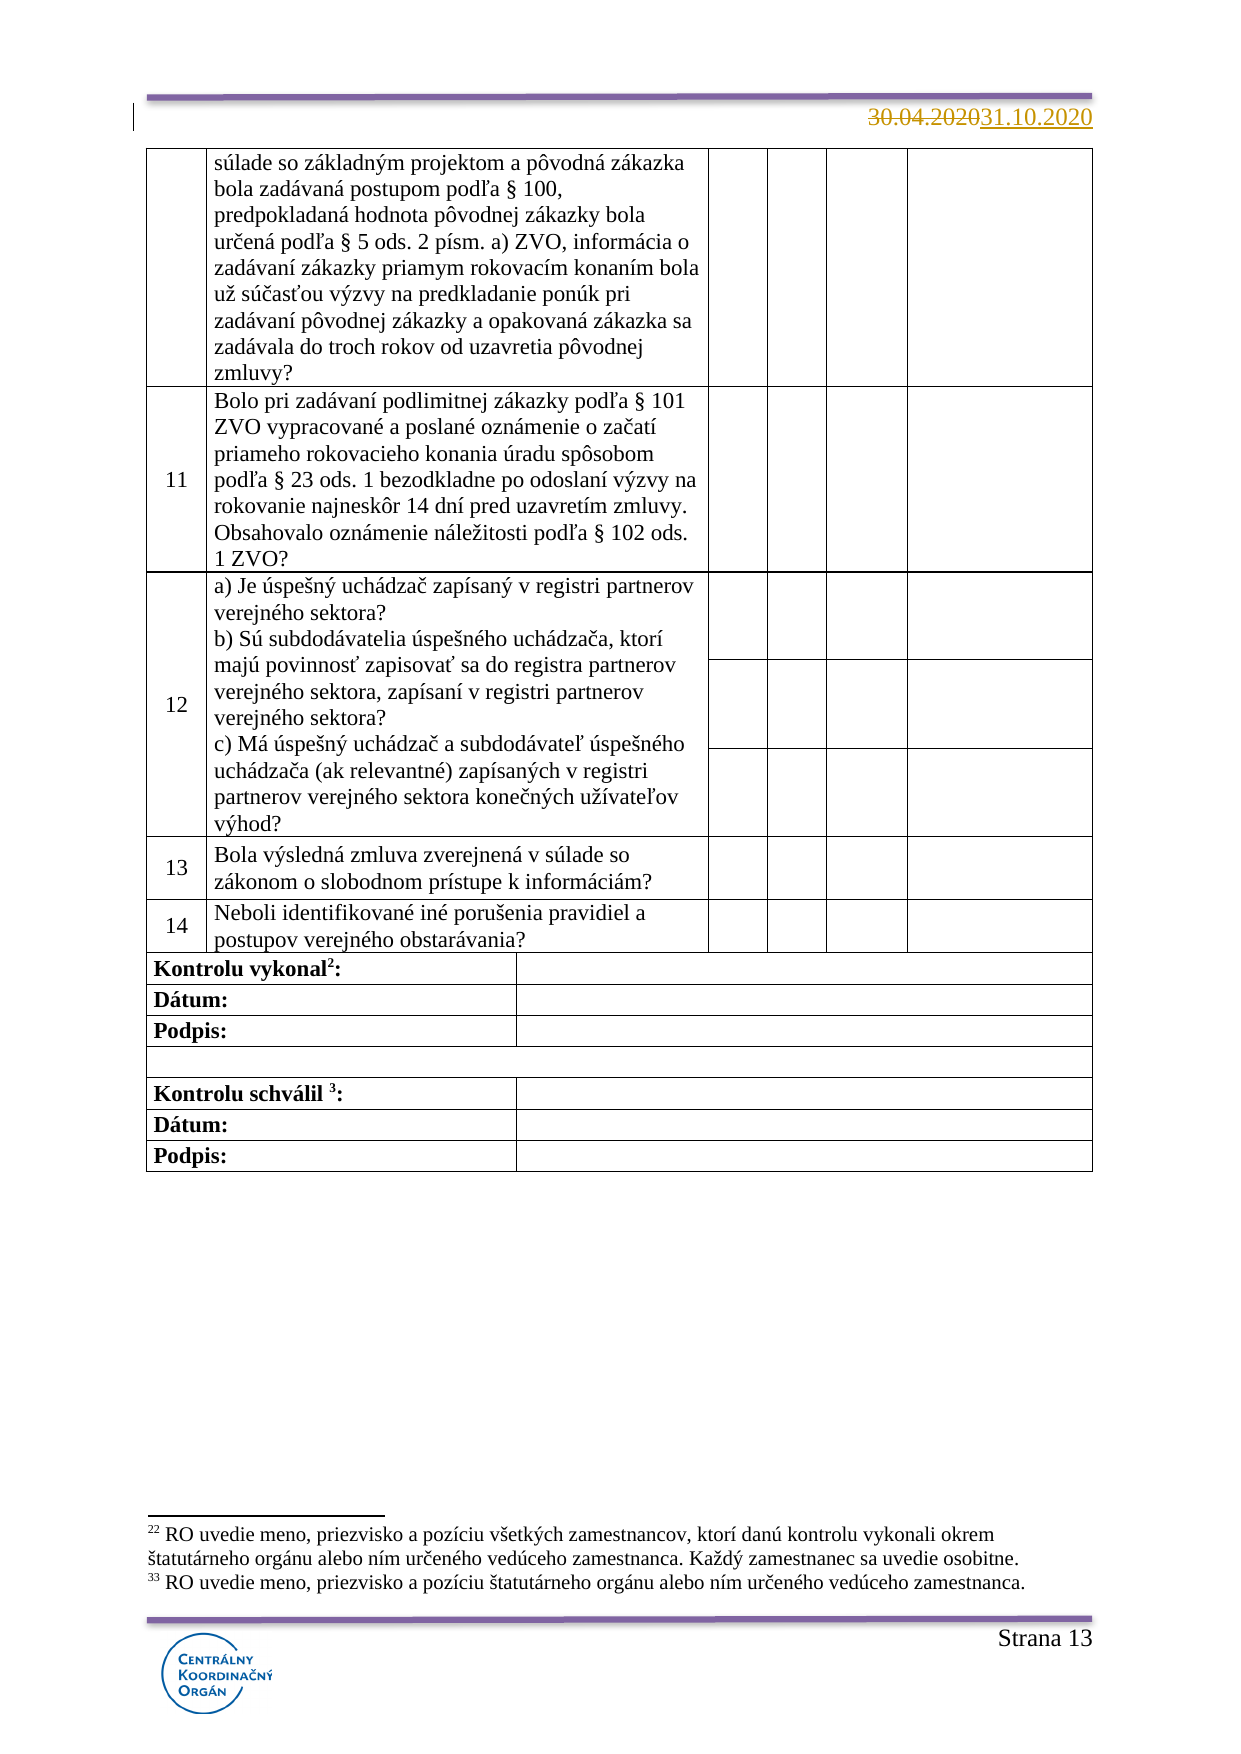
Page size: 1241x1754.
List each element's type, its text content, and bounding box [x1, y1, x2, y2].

table_cell [709, 900, 767, 952]
table_cell [908, 149, 1092, 386]
table_cell [517, 1078, 1092, 1108]
table_cell [768, 149, 826, 386]
table_cell [827, 149, 907, 386]
table_cell [908, 900, 1092, 952]
table_cell [709, 387, 767, 571]
table_cell [768, 387, 826, 571]
table_cell Neboli identifikované iné porušenia pravidiel a postupov verejného obstarávania? [207, 900, 708, 952]
table_cell Dátum: [147, 985, 516, 1015]
table_cell [768, 660, 826, 747]
table_cell Dátum: [147, 1110, 516, 1140]
table_cell [827, 387, 907, 571]
table_cell 12 [147, 573, 206, 836]
table_cell [908, 660, 1092, 747]
table_cell [147, 1047, 1092, 1077]
table_cell a) Je úspešný uchádzač zapísaný v registri partnerov verejného sektora? b) Sú subdodávatelia úspešného uchádzača, ktorí majú povinnosť zapisovať sa do registra partnerov verejného sektora, zapísaní v registri partnerov verejného sektora? c) Má úspešný uchádzač a subdodávateľ úspešného uchádzača (ak relevantné) zapísaných v registri partnerov verejného sektora konečných užívateľov výhod? [207, 573, 708, 836]
table_cell Kontrolu schválil 3: [147, 1078, 516, 1108]
table_cell [827, 749, 907, 836]
table_cell [768, 749, 826, 836]
table_cell 13 [147, 837, 206, 898]
table_cell [908, 837, 1092, 898]
table_cell 14 [147, 900, 206, 952]
picture [159, 1631, 272, 1713]
table_cell [908, 573, 1092, 659]
table_cell Podpis: [147, 1141, 516, 1171]
table_cell [709, 837, 767, 898]
table_cell 10 [147, 149, 206, 386]
table_cell Kontrolu vykonal2: [147, 953, 516, 983]
table_cell [768, 573, 826, 659]
table_cell [709, 660, 767, 747]
table_cell [908, 387, 1092, 571]
table_cell [827, 660, 907, 747]
table_cell [517, 1141, 1092, 1171]
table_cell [207, 149, 708, 386]
table_cell [517, 953, 1092, 983]
table_cell [768, 900, 826, 952]
table_cell [709, 749, 767, 836]
table_cell [827, 573, 907, 659]
table_cell [827, 837, 907, 898]
table_cell [827, 900, 907, 952]
table_cell Podpis: [147, 1016, 516, 1046]
table_cell [709, 573, 767, 659]
table_cell Bola výsledná zmluva zverejnená v súlade so zákonom o slobodnom prístupe k informáciám? [207, 837, 708, 898]
table_cell 11 [147, 387, 206, 571]
table_cell [709, 149, 767, 386]
table_cell Bolo pri zadávaní podlimitnej zákazky podľa § 101 ZVO vypracované a poslané oznámenie o začatí priameho rokovacieho konania úradu spôsobom podľa § 23 ods. 1 bezodkladne po odoslaní výzvy na rokovanie najneskôr 14 dní pred uzavretím zmluvy. Obsahovalo oznámenie náležitosti podľa § 102 ods. 1 ZVO? [207, 387, 708, 571]
table_cell [908, 749, 1092, 836]
table_cell [768, 837, 826, 898]
table_cell [517, 1016, 1092, 1046]
table_cell [517, 1110, 1092, 1140]
table_cell [517, 985, 1092, 1015]
